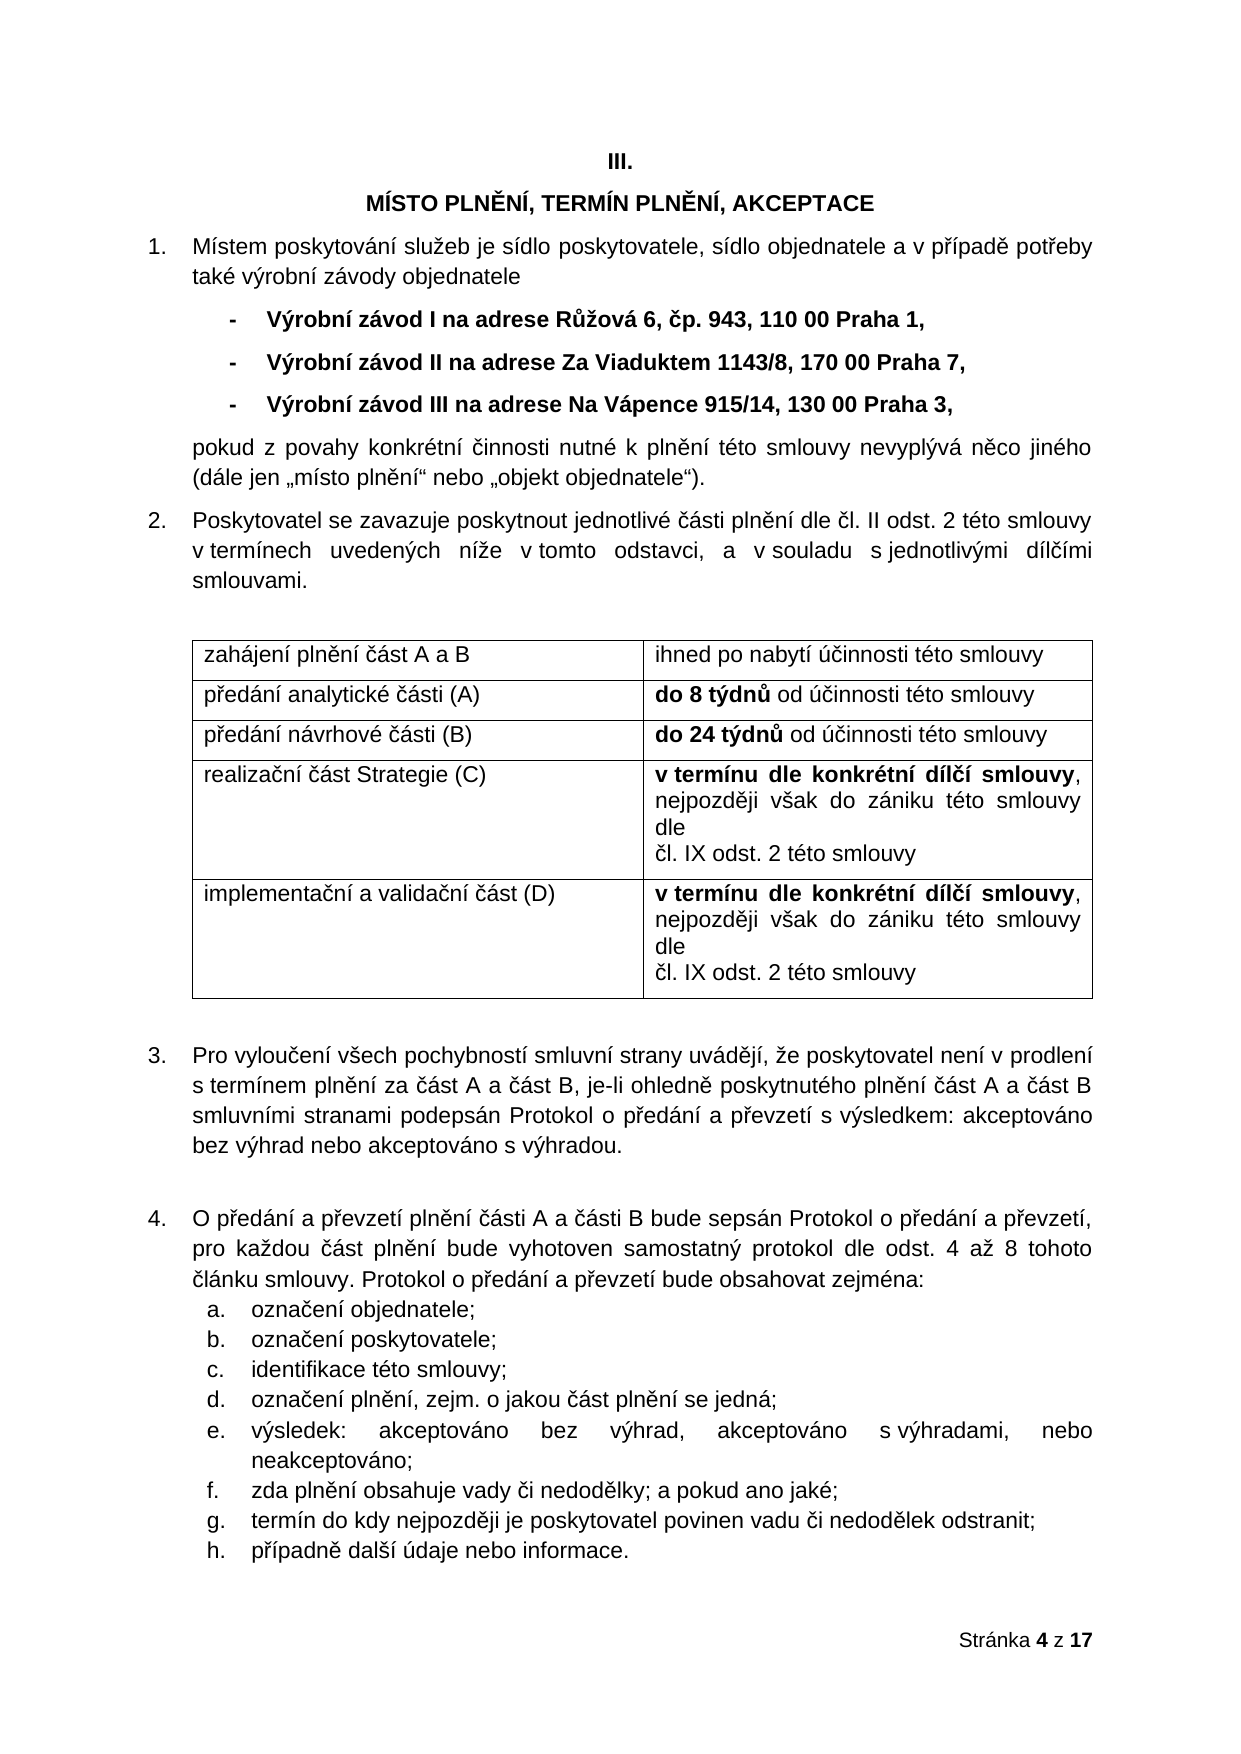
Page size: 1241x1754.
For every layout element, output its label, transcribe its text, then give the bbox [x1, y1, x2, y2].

table_cell implementační a validační část (D) [193, 880, 643, 998]
table_cell do 24 týdnů od účinnosti této smlouvy [644, 721, 1092, 760]
table_header ihned po nabytí účinnosti této smlouvy [644, 641, 1092, 680]
text III. [148, 148, 1093, 174]
table_cell v termínu dle konkrétní dílčí smlouvy, nejpozději však do zániku této smlouvy dle čl. IX odst. 2 této smlouvy [644, 761, 1092, 879]
table_cell do 8 týdnů od účinnosti této smlouvy [644, 681, 1092, 720]
list Poskytovatel se zavazuje poskytnout jednotlivé části plnění dle čl. II odst. 2 této smlouvy v termínech uvedených níže v tomto odstavci, a v souladu s jednotlivými dílčími smlouvami. [148, 507, 1093, 594]
list identifikace této smlouvy; [207, 1356, 1093, 1383]
list O předání a převzetí plnění části A a části B bude sepsán Protokol o předání a převzetí, pro každou část plnění bude vyhotoven samostatný protokol dle odst. 4 až 8 tohoto článku smlouvy. Protokol o předání a převzetí bude obsahovat zejména: [148, 1205, 1093, 1292]
table_cell předání návrhové části (B) [193, 721, 643, 760]
table_cell předání analytické části (A) [193, 681, 643, 720]
table_cell v termínu dle konkrétní dílčí smlouvy, nejpozději však do zániku této smlouvy dle čl. IX odst. 2 této smlouvy [644, 880, 1092, 998]
list označení objednatele; [207, 1296, 1093, 1322]
text pokud z povahy konkrétní činnosti nutné k plnění této smlouvy nevyplývá něco jiného (dále jen „místo plnění“ nebo „objekt objednatele“). [192, 434, 1093, 491]
list Pro vyloučení všech pochybností smluvní strany uvádějí, že poskytovatel není v prodlení s termínem plnění za část A a část B, je-li ohledně poskytnutého plnění část A a část B smluvními stranami podepsán Protokol o předání a převzetí s výsledkem: akceptováno bez výhrad nebo akceptováno s výhradou. [148, 1042, 1093, 1159]
list Výrobní závod II na adrese Za Viaduktem 1143/8, 170 00 Praha 7, [229, 349, 1093, 375]
list zda plnění obsahuje vady či nedodělky; a pokud ano jaké; [207, 1477, 1093, 1503]
list Výrobní závod I na adrese Růžová 6, čp. 943, 110 00 Praha 1, [229, 306, 1093, 332]
list Výrobní závod III na adrese Na Vápence 915/14, 130 00 Praha 3, [229, 391, 1093, 418]
list případně další údaje nebo informace. [207, 1537, 1093, 1564]
list označení poskytovatele; [207, 1326, 1093, 1352]
table_header zahájení plnění část A a B [193, 641, 643, 680]
table_cell realizační část Strategie (C) [193, 761, 643, 879]
list výsledek: akceptováno bez výhrad, akceptováno s výhradami, nebo neakceptováno; [207, 1417, 1093, 1473]
list označení plnění, zejm. o jakou část plnění se jedná; [207, 1386, 1093, 1413]
list termín do kdy nejpozději je poskytovatel povinen vadu či nedodělek odstranit; [207, 1507, 1093, 1534]
list Místem poskytování služeb je sídlo poskytovatele, sídlo objednatele a v případě potřeby také výrobní závody objednatele [148, 233, 1093, 289]
text MÍSTO PLNĚNÍ, TERMÍN PLNĚNÍ, AKCEPTACE [148, 190, 1093, 217]
